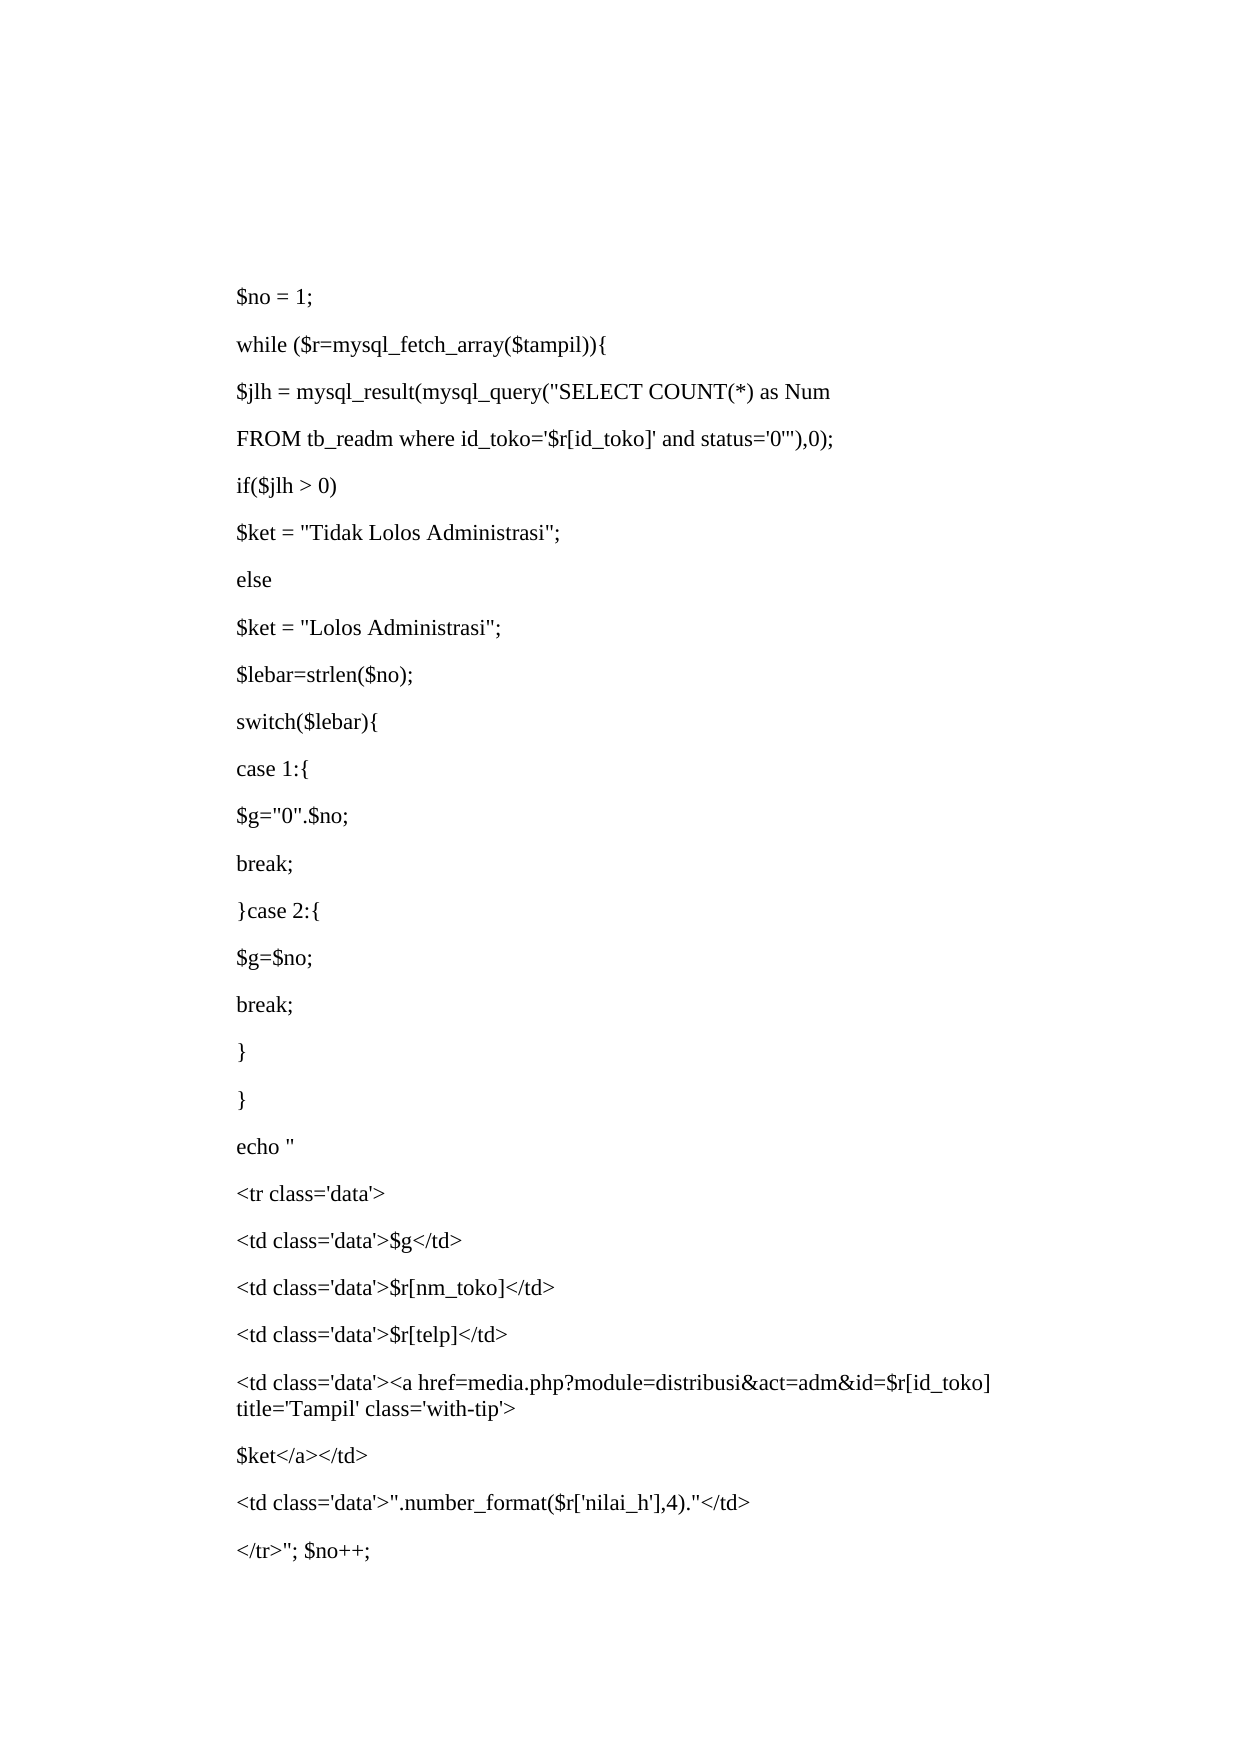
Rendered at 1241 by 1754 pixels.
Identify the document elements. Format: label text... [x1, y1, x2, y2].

text <td class='data'>$r[nm_toko]</td> [236, 1274, 1063, 1301]
text $g="0".$no; [236, 802, 1063, 829]
text } [236, 1086, 1063, 1112]
text else [236, 567, 1063, 593]
text switch($lebar){ [236, 708, 1063, 734]
text while ($r=mysql_fetch_array($tampil)){ [236, 331, 1063, 357]
text $no = 1; [236, 283, 1063, 310]
text echo " [236, 1133, 1063, 1159]
text <td class='data'>$r[telp]</td> [236, 1322, 1063, 1348]
text }case 2:{ [236, 897, 1063, 923]
text FROM tb_readm where id_toko='$r[id_toko]' and status='0'"),0); [236, 425, 1063, 451]
text break; [236, 850, 1063, 876]
text <td class='data'><a href=media.php?module=distribusi&act=adm&id=$r[id_toko] title='Tampil' class='with-tip'> [236, 1369, 1063, 1421]
text $jlh = mysql_result(mysql_query("SELECT COUNT(*) as Num [236, 378, 1063, 404]
text $lebar=strlen($no); [236, 661, 1063, 687]
text $ket = "Lolos Administrasi"; [236, 614, 1063, 640]
text $ket = "Tidak Lolos Administrasi"; [236, 519, 1063, 546]
text $ket</a></td> [236, 1442, 1063, 1469]
text </tr>"; $no++; [236, 1537, 1063, 1563]
text case 1:{ [236, 755, 1063, 782]
text $g=$no; [236, 944, 1063, 970]
text <td class='data'>".number_format($r['nilai_h'],4)."</td> [236, 1489, 1063, 1516]
text break; [236, 991, 1063, 1018]
text if($jlh > 0) [236, 472, 1063, 498]
text <td class='data'>$g</td> [236, 1227, 1063, 1253]
text <tr class='data'> [236, 1180, 1063, 1206]
text } [236, 1038, 1063, 1065]
